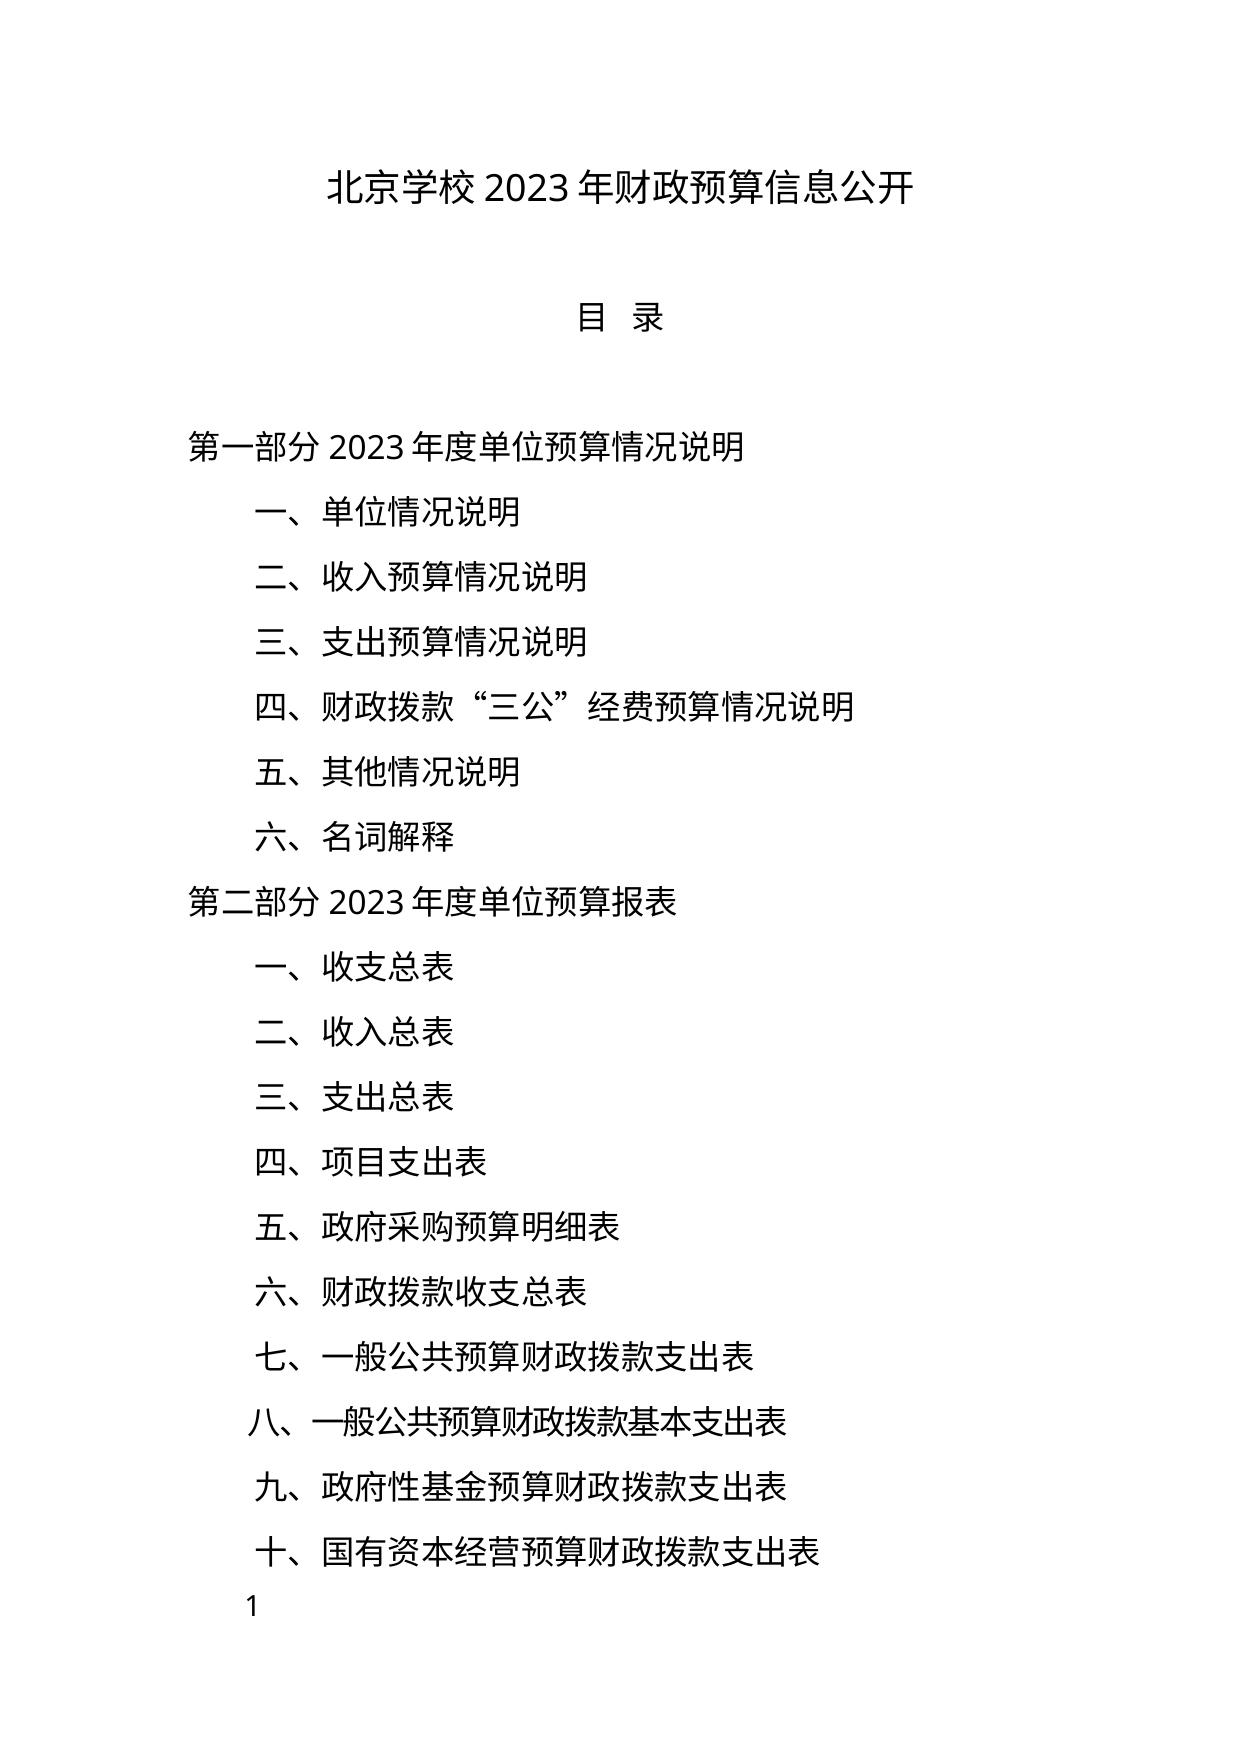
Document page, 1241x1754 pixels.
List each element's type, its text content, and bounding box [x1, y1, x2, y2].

text 八、一般公共预算财政拨款基本支出表 [187, 1388, 1053, 1453]
text 三、支出预算情况说明 [187, 608, 1053, 673]
text 北京学校2023年财政预算信息公开 [187, 153, 1053, 218]
text 五、其他情况说明 [187, 738, 1053, 803]
text 一、单位情况说明 [187, 478, 1053, 543]
text 二、收入总表 [187, 998, 1053, 1063]
text 五、政府采购预算明细表 [187, 1193, 1053, 1258]
text 第一部分 2023年度单位预算情况说明 [187, 413, 1053, 478]
text 六、财政拨款收支总表 [187, 1258, 1053, 1323]
text 一、收支总表 [187, 933, 1053, 998]
text 十、国有资本经营预算财政拨款支出表 [187, 1518, 1053, 1583]
text 四、项目支出表 [187, 1128, 1053, 1193]
text 四、财政拨款“三公”经费预算情况说明 [187, 673, 1053, 738]
text 六、名词解释 [187, 803, 1053, 868]
text 目 录 [187, 283, 1053, 348]
text 二、收入预算情况说明 [187, 543, 1053, 608]
text 第二部分 2023年度单位预算报表 [187, 868, 1053, 933]
text 三、支出总表 [187, 1063, 1053, 1128]
text 七、一般公共预算财政拨款支出表 [187, 1323, 1053, 1388]
text 九、政府性基金预算财政拨款支出表 [187, 1453, 1053, 1518]
